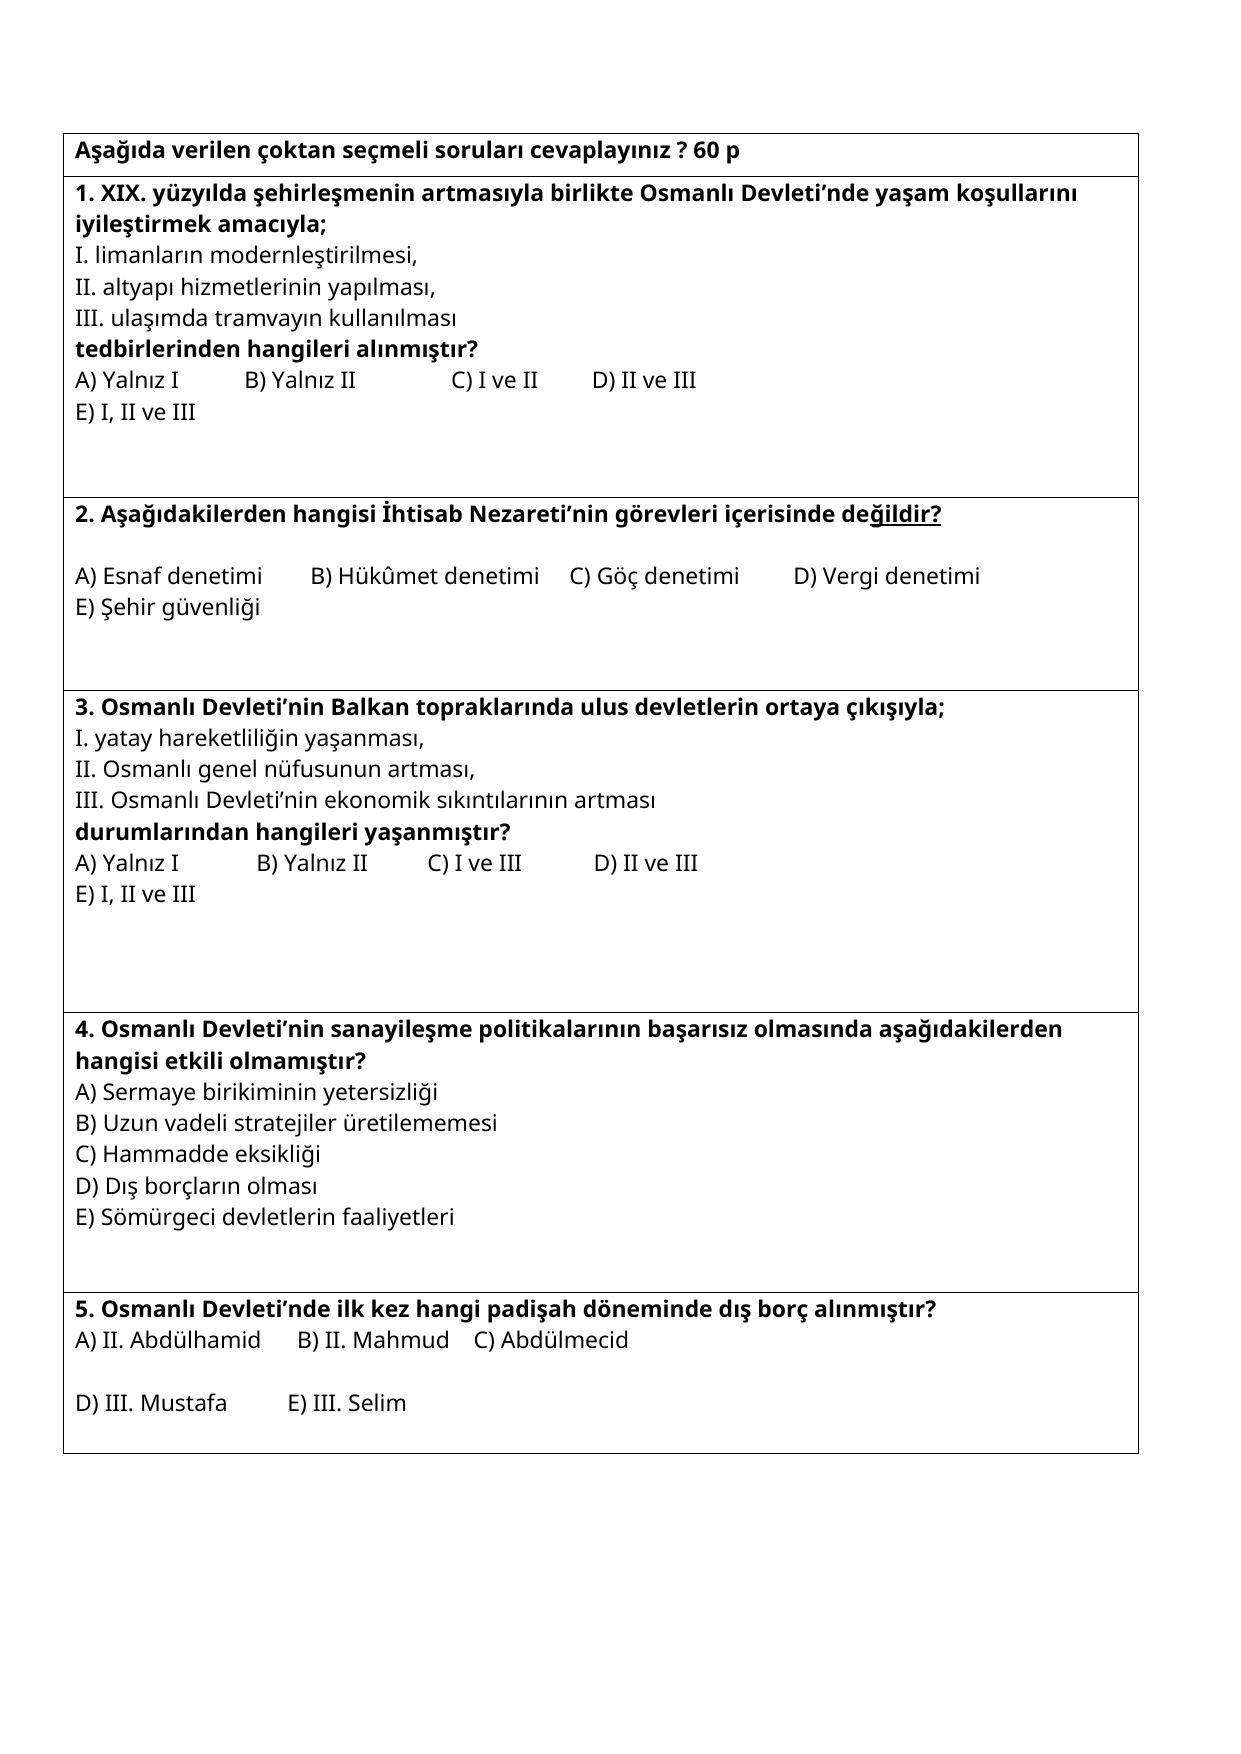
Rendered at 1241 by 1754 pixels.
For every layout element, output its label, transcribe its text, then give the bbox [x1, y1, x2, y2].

table_cell 3. Osmanlı Devleti’nin Balkan topraklarında ulus devletlerin ortaya çıkışıyla; I. yatay hareketliliğin yaşanması, II. Osmanlı genel nüfusunun artması, III. Osmanlı Devleti’nin ekonomik sıkıntılarının artması durumlarından hangileri yaşanmıştır? A) Yalnız I B) Yalnız II C) I ve III D) II ve III E) I, II ve III [64, 691, 1138, 1012]
table_cell 4. Osmanlı Devleti’nin sanayileşme politikalarının başarısız olmasında aşağıdakilerden hangisi etkili olmamıştır? A) Sermaye birikiminin yetersizliği B) Uzun vadeli stratejiler üretilememesi C) Hammadde eksikliği D) Dış borçların olması E) Sömürgeci devletlerin faaliyetleri [64, 1013, 1138, 1292]
table_cell 2. Aşağıdakilerden hangisi İhtisab Nezareti’nin görevleri içerisinde değildir? A) Esnaf denetimi B) Hükûmet denetimi C) Göç denetimi D) Vergi denetimi E) Şehir güvenliği [64, 498, 1138, 689]
table_cell 5. Osmanlı Devleti’nde ilk kez hangi padişah döneminde dış borç alınmıştır? A) II. Abdülhamid B) II. Mahmud C) Abdülmecid D) III. Mustafa E) III. Selim [64, 1293, 1138, 1453]
table_header Aşağıda verilen çoktan seçmeli soruları cevaplayınız ? 60 p [64, 134, 1138, 176]
table_cell 1. XIX. yüzyılda şehirleşmenin artmasıyla birlikte Osmanlı Devleti’nde yaşam koşullarını iyileştirmek amacıyla; I. limanların modernleştirilmesi, II. altyapı hizmetlerinin yapılması, III. ulaşımda tramvayın kullanılması tedbirlerinden hangileri alınmıştır? A) Yalnız I B) Yalnız II C) I ve II D) II ve III E) I, II ve III [64, 177, 1138, 497]
